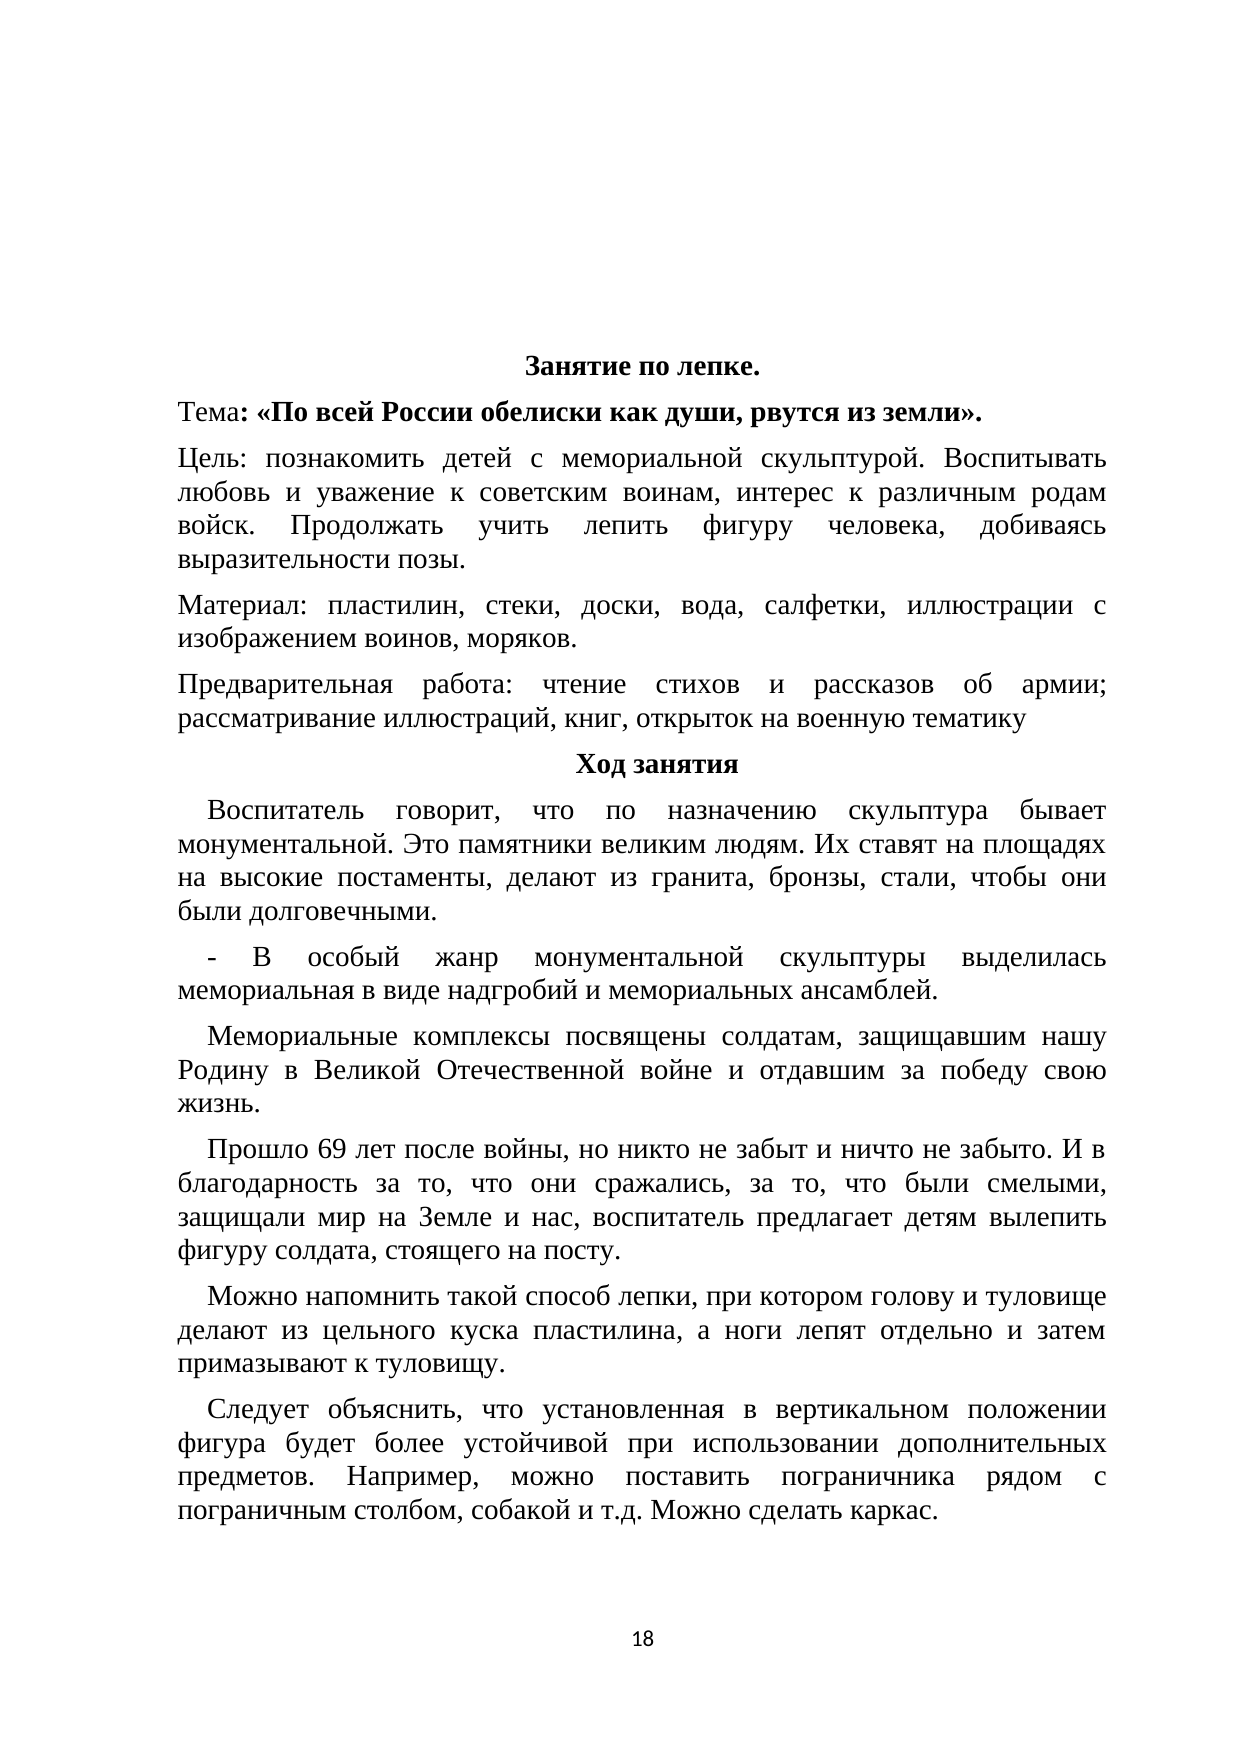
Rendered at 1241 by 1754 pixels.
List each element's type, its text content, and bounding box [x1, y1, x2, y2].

text Воспитатель говорит, что по назначению скульптура бывает монументальной. Это памятники великим людям. Их ставят на площадях на высокие постаменты, делают из гранита, бронзы, стали, чтобы они были долговечными. [177, 792, 1107, 926]
text Материал: пластилин, стеки, доски, вода, салфетки, иллюстрации с изображением воинов, моряков. [177, 587, 1107, 654]
text Можно напомнить такой способ лепки, при котором голову и туловище делают из цельного куска пластилина, а ноги лепят отдельно и затем примазывают к туловищу. [177, 1278, 1107, 1379]
text Прошло 69 лет после войны, но никто не забыт и ничто не забыто. И в благодарность за то, что они сражались, за то, что были смелыми, защищали мир на Земле и нас, воспитатель предлагает детям вылепить фигуру солдата, стоящего на посту. [177, 1132, 1107, 1266]
text Занятие по лепке. [177, 348, 1107, 382]
text Мемориальные комплексы посвящены солдатам, защищавшим нашу Родину в Великой Отечественной войне и отдавшим за победу свою жизнь. [177, 1018, 1107, 1119]
text Следует объяснить, что установленная в вертикальном положении фигура будет более устойчивой при использовании дополнительных предметов. Например, можно поставить пограничника рядом с пограничным столбом, собакой и т.д. Можно сделать каркас. [177, 1391, 1107, 1526]
text Предварительная работа: чтение стихов и рассказов об армии; рассматривание иллюстраций, книг, открыток на военную тематику [177, 667, 1107, 734]
text Цель: познакомить детей с мемориальной скульптурой. Воспитывать любовь и уважение к советским воинам, интерес к различным родам войск. Продолжать учить лепить фигуру человека, добиваясь выразительности позы. [177, 440, 1107, 574]
text - В особый жанр монументальной скульптуры выделилась мемориальная в виде надгробий и мемориальных ансамблей. [177, 939, 1107, 1006]
text Ход занятия [177, 746, 1107, 780]
text Тема: «По всей России обелиски как души, рвутся из земли». [177, 394, 1107, 428]
